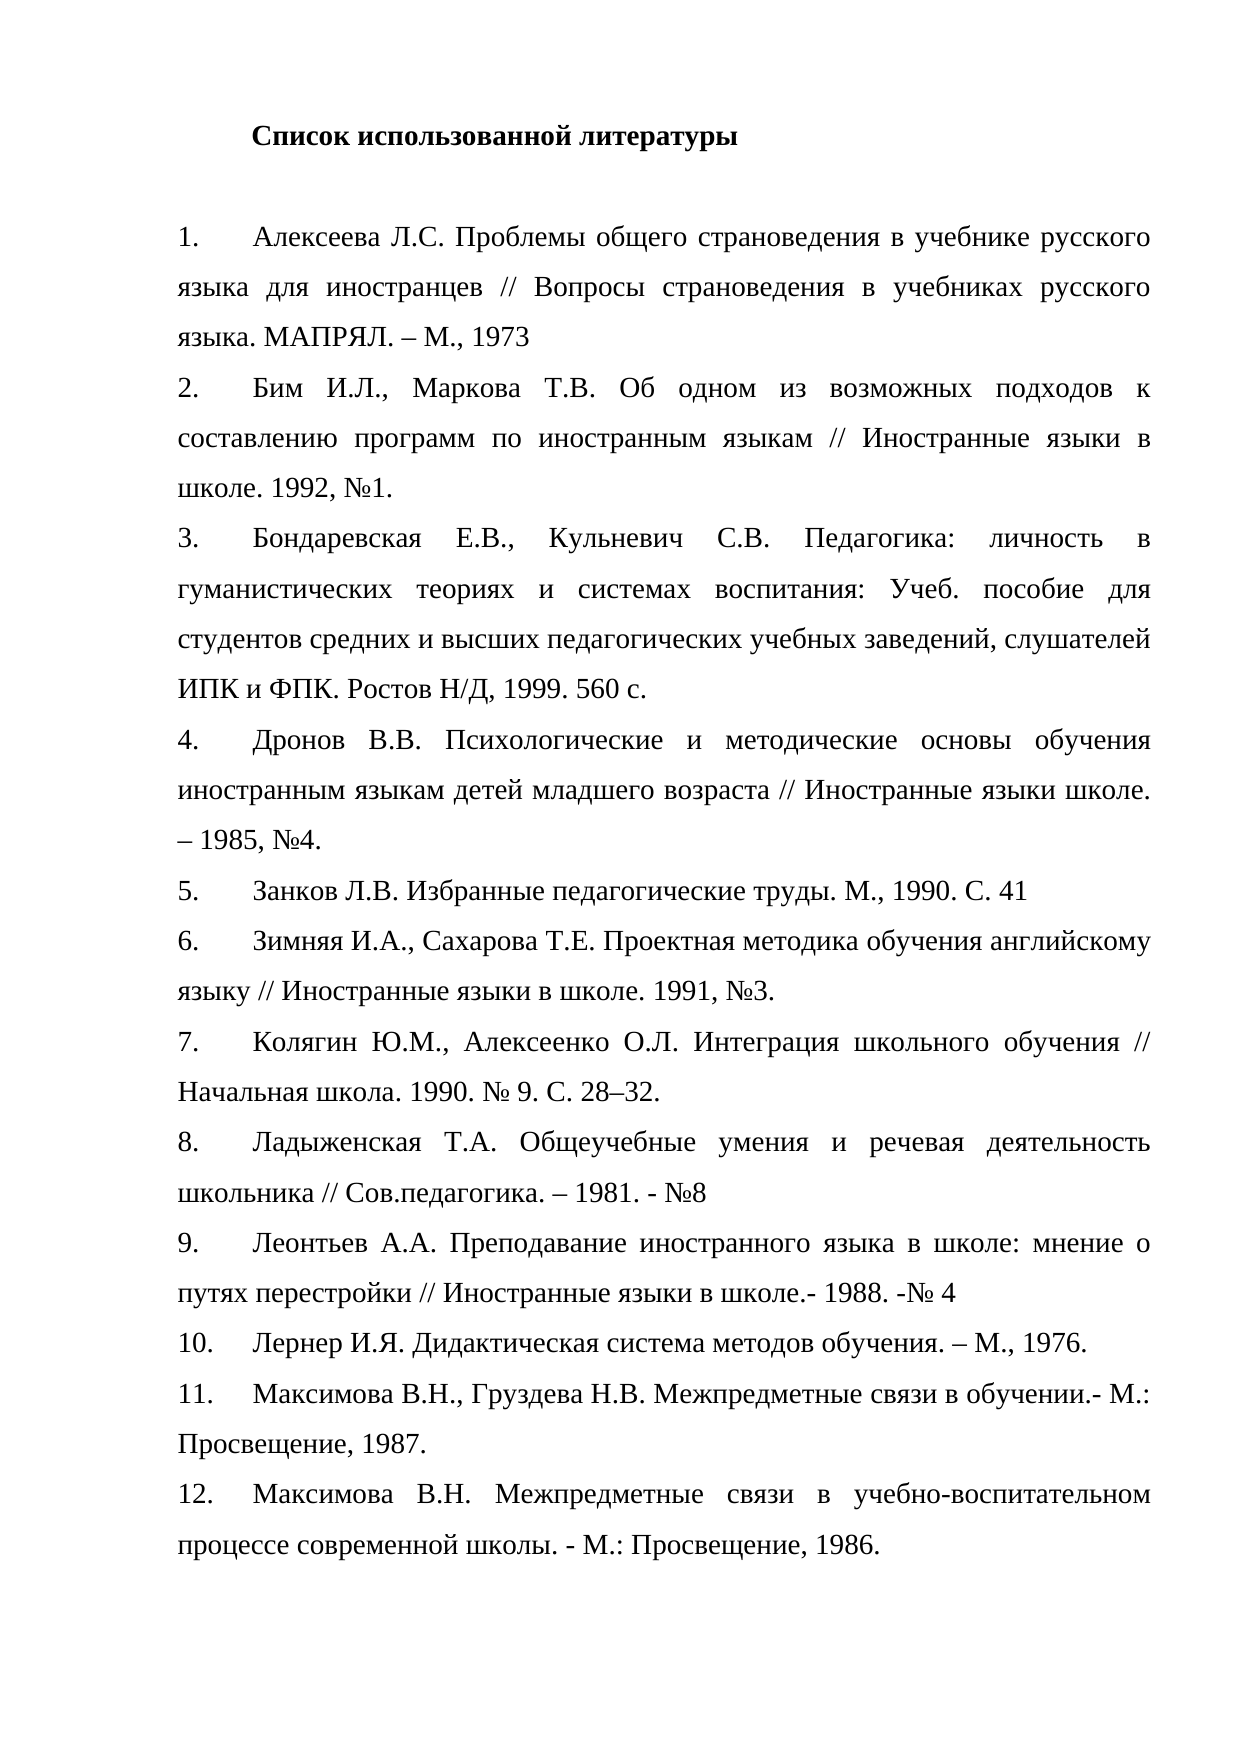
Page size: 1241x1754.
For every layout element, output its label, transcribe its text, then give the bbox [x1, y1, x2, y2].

list Занков Л.В. Избранные педагогические труды. М., 1990. С. 41 [177, 873, 1152, 906]
list Дронов В.В. Психологические и методические основы обучения иностранным языкам детей младшего возраста // Иностранные языки школе. – 1985, №4. [177, 722, 1152, 856]
list Лернер И.Я. Дидактическая система методов обучения. – М., 1976. [177, 1326, 1152, 1359]
list Колягин Ю.М., Алексеенко О.Л. Интеграция школьного обучения // Начальная школа. 1990. № 9. С. 28–32. [177, 1024, 1152, 1108]
list Леонтьев А.А. Преподавание иностранного языка в школе: мнение о путях перестройки // Иностранные языки в школе.- 1988. -№ 4 [177, 1225, 1152, 1309]
list Максимова В.Н. Межпредметные связи в учебно-воспитательном процессе современной школы. - М.: Просвещение, 1986. [177, 1477, 1152, 1560]
list Бим И.Л., Маркова Т.В. Об одном из возможных подходов к составлению программ по иностранным языкам // Иностранные языки в школе. 1992, №1. [177, 370, 1152, 504]
list Ладыженская Т.А. Общеучебные умения и речевая деятельность школьника // Сов.педагогика. – 1981. - №8 [177, 1124, 1152, 1208]
list Бондаревская Е.В., Кульневич С.В. Педагогика: личность в гуманистических теориях и системах воспитания: Учеб. пособие для студентов средних и высших педагогических учебных заведений, слушателей ИПК и ФПК. Ростов Н/Д, 1999. 560 с. [177, 521, 1152, 705]
list Зимняя И.А., Сахарова Т.Е. Проектная методика обучения английскому языку // Иностранные языки в школе. 1991, №3. [177, 923, 1152, 1007]
list Алексеева Л.С. Проблемы общего страноведения в учебнике русского языка для иностранцев // Вопросы страноведения в учебниках русского языка. МАПРЯЛ. – М., 1973 [177, 219, 1152, 353]
text Список использованной литературы [177, 118, 1152, 152]
list Максимова В.Н., Груздева Н.В. Межпредметные связи в обучении.- М.: Просвещение, 1987. [177, 1376, 1152, 1460]
